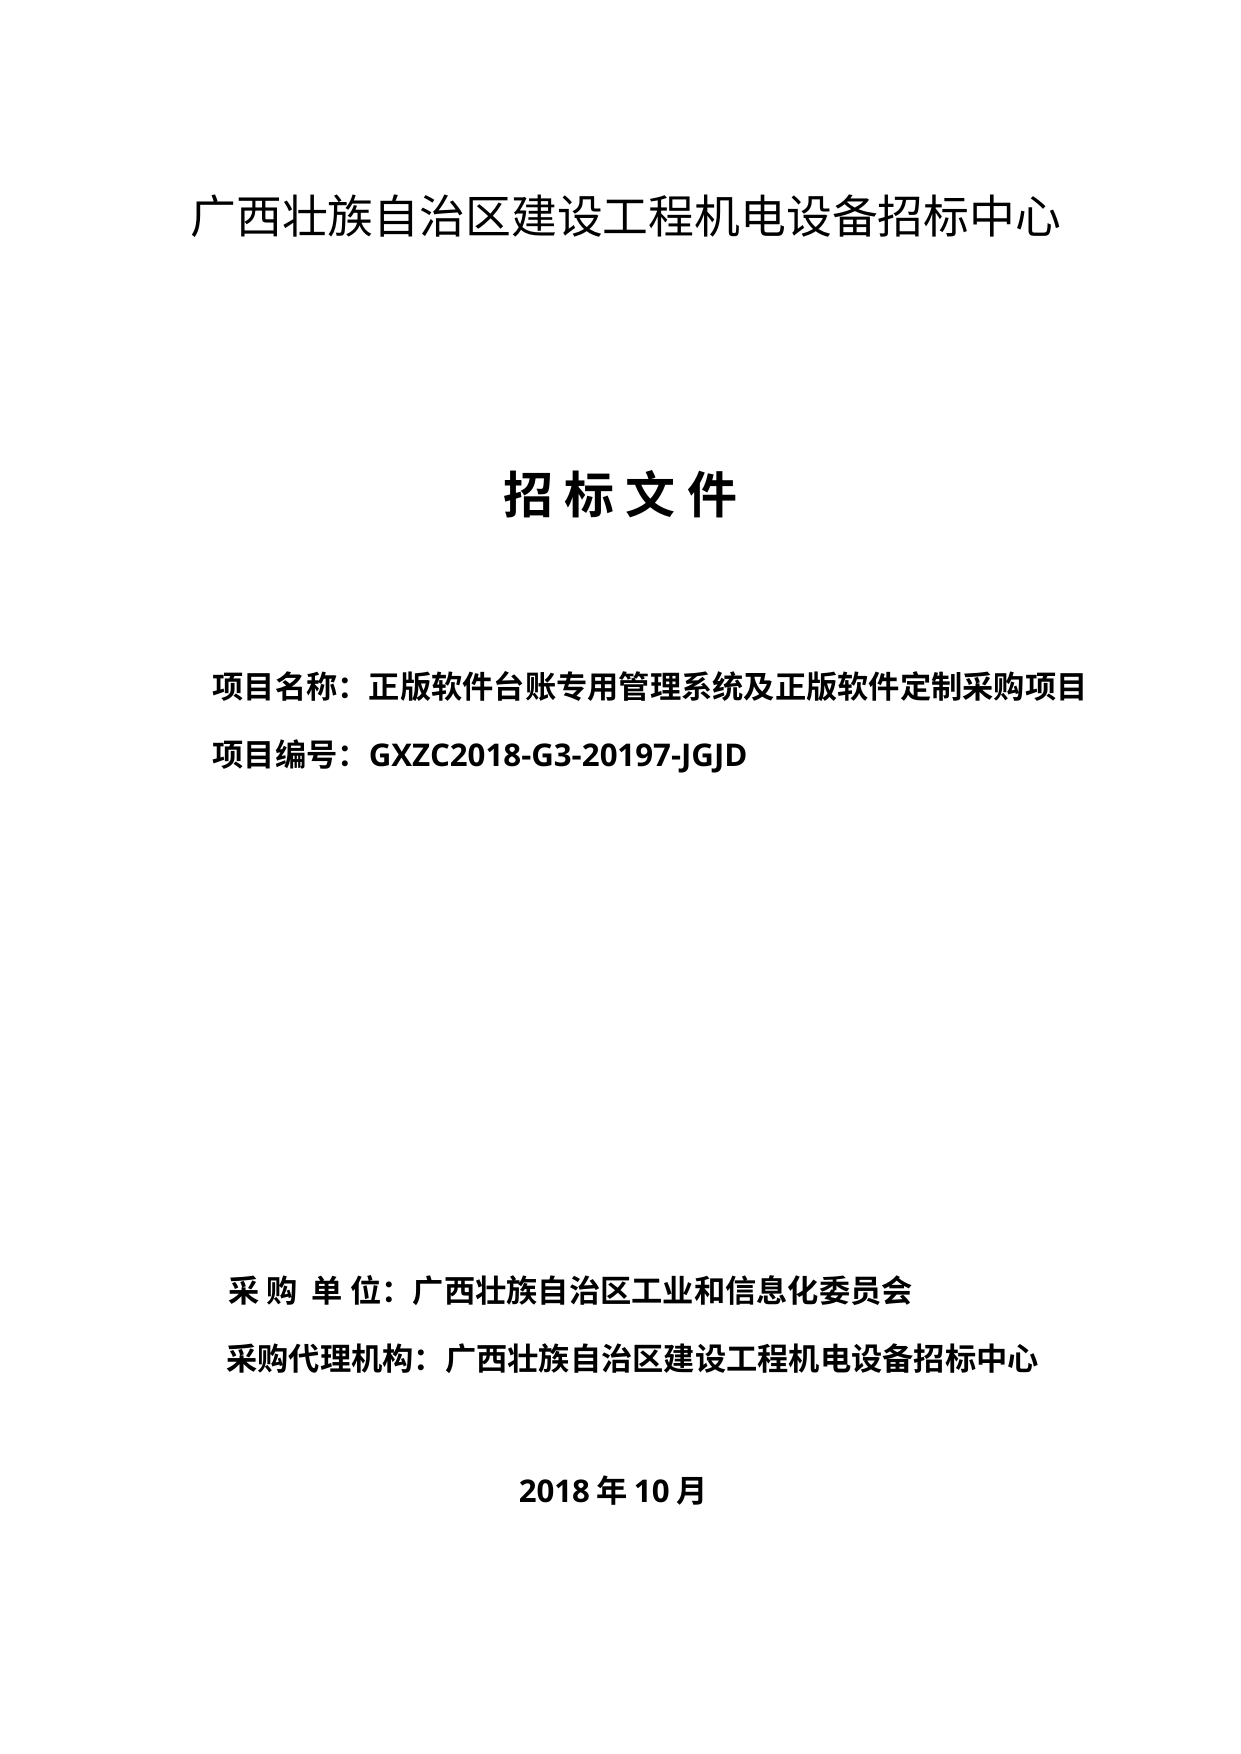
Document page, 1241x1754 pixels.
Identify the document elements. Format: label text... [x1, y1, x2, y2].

text 采购代理机构：广西壮族自治区建设工程机电设备招标中心 [118, 1334, 1122, 1379]
text 2018年10月 [118, 1466, 1122, 1511]
text 广西壮族自治区建设工程机电设备招标中心 [118, 181, 1122, 247]
text 项目名称：正版软件台账专用管理系统及正版软件定制采购项目 [118, 662, 1122, 707]
text 招 标 文 件 [118, 455, 1122, 528]
text 采 购 单 位：广西壮族自治区工业和信息化委员会 [118, 1266, 1122, 1312]
text 项目编号：GXZC2018-G3--JGJD [118, 730, 1122, 775]
